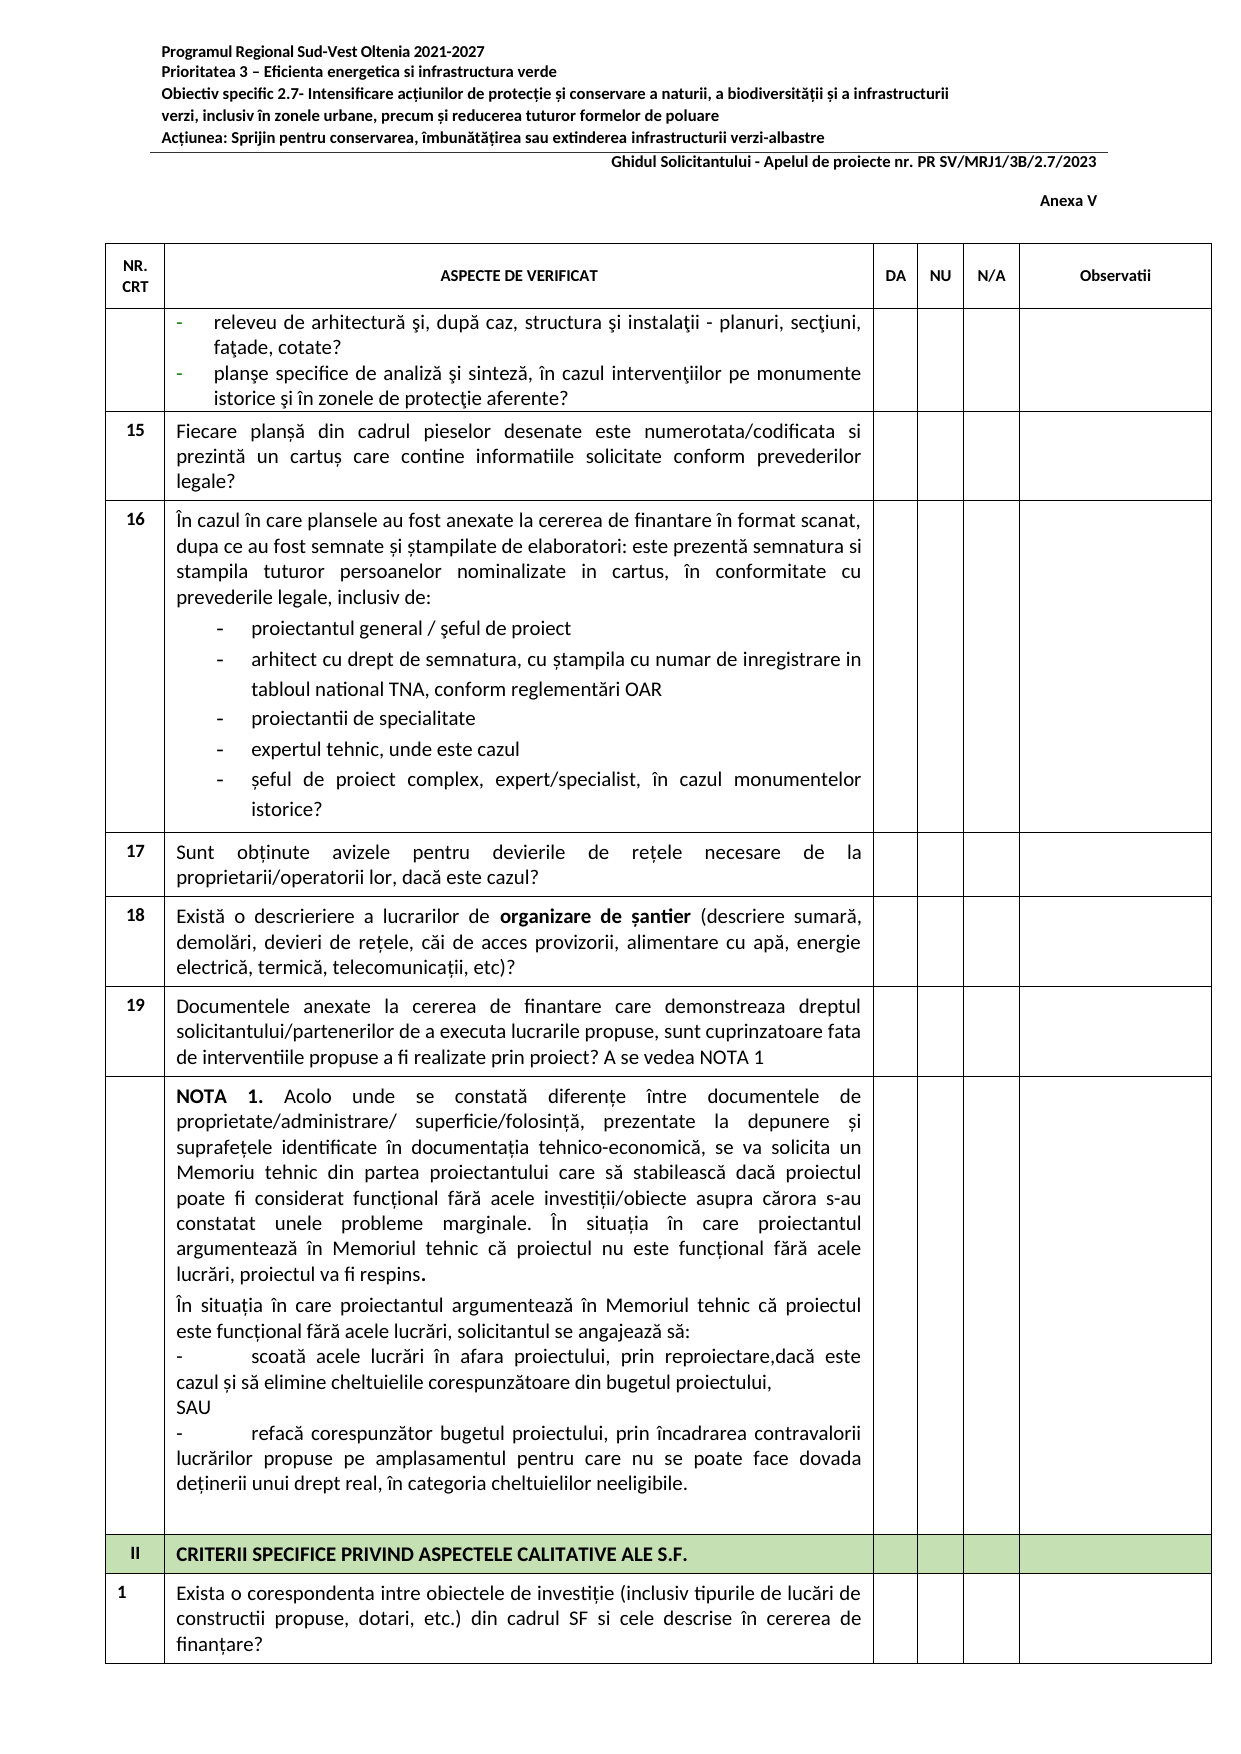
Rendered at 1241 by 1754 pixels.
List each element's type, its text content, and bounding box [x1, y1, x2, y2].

table_cell 1 [106, 1574, 164, 1663]
table_cell 18 [106, 897, 164, 986]
table_cell [874, 1077, 917, 1534]
table_cell [1020, 1535, 1211, 1573]
table_cell În cazul în care plansele au fost anexate la cererea de finantare în format scanat, dupa ce au fost semnate și ștampilate de elaboratori: este prezentă semnatura si stampila tuturor persoanelor nominalizate in cartus, în conformitate cu prevederile legale, inclusiv de: proiectantul general / şeful de proiect arhitect cu drept de semnatura, cu ștampila cu numar de inregistrare in tabloul national TNA, conform reglementări OAR proiectantii de specialitate expertul tehnic, unde este cazul șeful de proiect complex, expert/specialist, în cazul monumentelor istorice? [165, 501, 873, 832]
table_header DA [874, 244, 917, 308]
table_cell [874, 833, 917, 896]
table_cell NOTA 1. Acolo unde se constată diferenţe între documentele de proprietate/administrare/ superficie/folosinţă, prezentate la depunere şi suprafeţele identificate în documentaţia tehnico-economică, se va solicita un Memoriu tehnic din partea proiectantului care să stabilească dacă proiectul poate fi considerat funcţional fără acele investiţii/obiecte asupra cărora s-au constatat unele probleme marginale. În situaţia în care proiectantul argumentează în Memoriul tehnic că proiectul nu este funcţional fără acele lucrări, proiectul va fi respins. În situaţia în care proiectantul argumentează în Memoriul tehnic că proiectul este funcţional fără acele lucrări, solicitantul se angajează să: - scoată acele lucrări în afara proiectului, prin reproiectare,dacă este cazul şi să elimine cheltuielile corespunzătoare din bugetul proiectului, SAU - refacă corespunzător bugetul proiectului, prin încadrarea contravalorii lucrărilor propuse pe amplasamentul pentru care nu se poate face dovada deţinerii unui drept real, în categoria cheltuielilor neeligibile. [165, 1077, 873, 1534]
table_cell [964, 412, 1019, 500]
table_cell [874, 501, 917, 832]
table_header Observatii [1020, 244, 1211, 308]
table_cell 14 [106, 309, 164, 411]
table_cell Există o descrieriere a lucrarilor de organizare de şantier (descriere sumară, demolări, devieri de rețele, căi de acces provizorii, alimentare cu apă, energie electrică, termică, telecomunicații, etc)? [165, 897, 873, 986]
table_cell Sunt obținute avizele pentru devierile de rețele necesare de la proprietarii/operatorii lor, dacă este cazul? [165, 833, 873, 896]
table_cell [964, 1077, 1019, 1534]
table_cell [964, 897, 1019, 986]
table_cell [874, 987, 917, 1076]
table_cell [964, 501, 1019, 832]
table_cell [1020, 309, 1211, 411]
table_cell [1020, 412, 1211, 500]
table_cell [874, 1535, 917, 1573]
table_cell [964, 1535, 1019, 1573]
table_cell [874, 897, 917, 986]
table_cell [1020, 833, 1211, 896]
table_cell [918, 833, 963, 896]
table_cell [918, 1077, 963, 1534]
table_cell 15 [106, 412, 164, 500]
table_cell [918, 501, 963, 832]
table_cell [1020, 1574, 1211, 1663]
table_cell 19 [106, 987, 164, 1076]
table_cell CRITERII SPECIFICE PRIVIND ASPECTELE CALITATIVE ALE S.F. [165, 1535, 873, 1573]
table_header NU [918, 244, 963, 308]
table_header NR. CRT [106, 244, 164, 308]
table_cell II [106, 1535, 164, 1573]
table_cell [165, 309, 873, 411]
table_cell [1020, 987, 1211, 1076]
table_header ASPECTE DE VERIFICAT [165, 244, 873, 308]
table_cell [964, 987, 1019, 1076]
table_cell [918, 987, 963, 1076]
table_cell [918, 1574, 963, 1663]
table_cell [964, 309, 1019, 411]
table_cell [874, 309, 917, 411]
table_cell [964, 1574, 1019, 1663]
table_cell [964, 833, 1019, 896]
table_cell 16 [106, 501, 164, 832]
table_cell Fiecare planşă din cadrul pieselor desenate este numerotata/codificata si prezintă un cartuş care contine informatiile solicitate conform prevederilor legale? [165, 412, 873, 500]
table_cell [874, 1574, 917, 1663]
table_cell [1020, 1077, 1211, 1534]
table_cell 17 [106, 833, 164, 896]
table_cell [918, 1535, 963, 1573]
table_cell [1020, 897, 1211, 986]
table_cell [1020, 501, 1211, 832]
table_cell [874, 412, 917, 500]
table_cell [918, 897, 963, 986]
table_cell [106, 1077, 164, 1534]
table_header N/A [964, 244, 1019, 308]
table_cell Documentele anexate la cererea de finantare care demonstreaza dreptul solicitantului/partenerilor de a executa lucrarile propuse, sunt cuprinzatoare fata de interventiile propuse a fi realizate prin proiect? A se vedea NOTA 1 [165, 987, 873, 1076]
table_cell Exista o corespondenta intre obiectele de investiţie (inclusiv tipurile de lucări de constructii propuse, dotari, etc.) din cadrul SF si cele descrise în cererea de finanțare? [165, 1574, 873, 1663]
table_cell [918, 309, 963, 411]
table_cell [918, 412, 963, 500]
